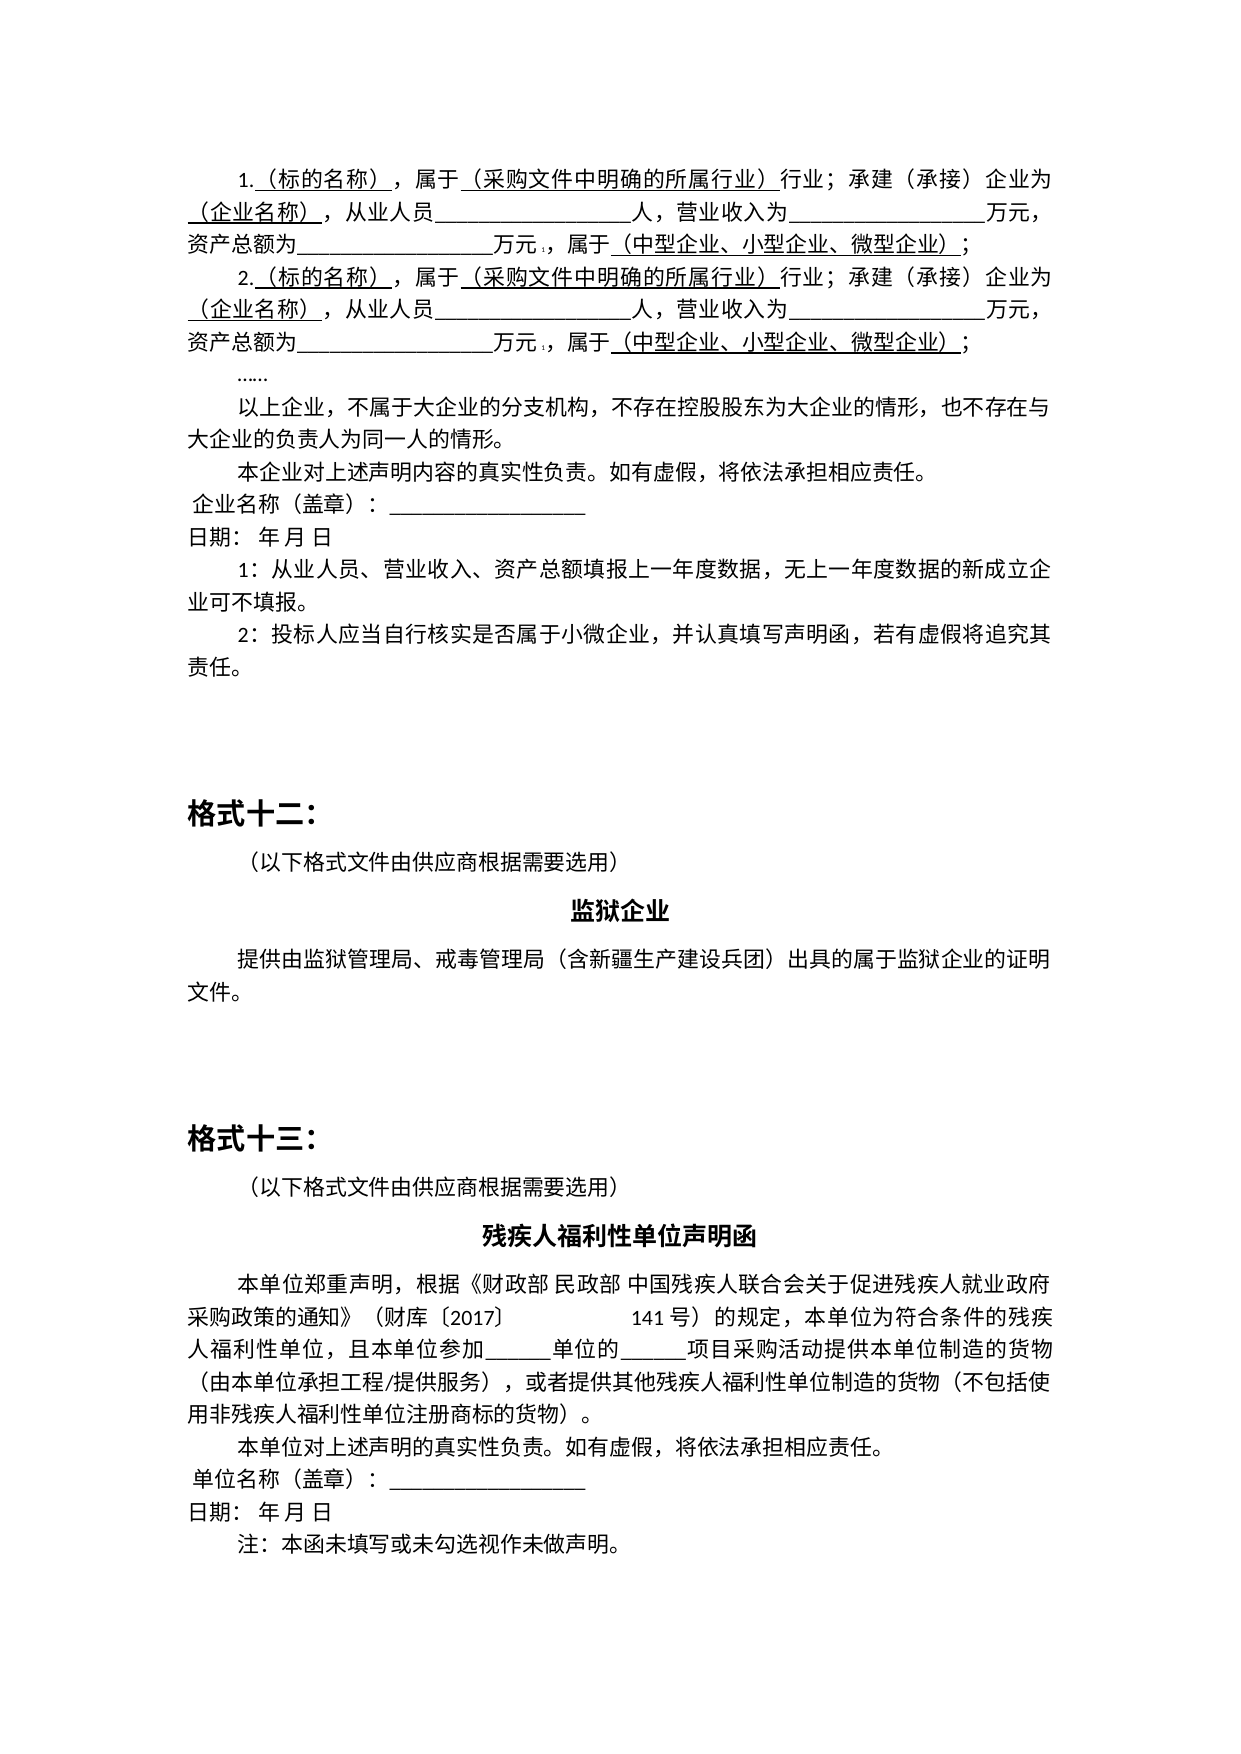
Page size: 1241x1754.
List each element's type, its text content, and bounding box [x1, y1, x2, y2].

text 注：本函未填写或未勾选视作未做声明。 [187, 1527, 1053, 1559]
text 残疾人福利性单位声明函 [187, 1202, 1053, 1267]
text 本单位对上述声明的真实性负责。如有虚假，将依法承担相应责任。 [187, 1429, 1053, 1462]
text 1.（标的名称），属于（采购文件中明确的所属行业）行业；承建（承接）企业为（企业名称），从业人员__________________人，营业收入为__________________万元，资产总额为__________________万元1，属于（中型企业、小型企业、微型企业）； [187, 162, 1053, 259]
text 单位名称（盖章）：__________________ [187, 1462, 1053, 1494]
text 本企业对上述声明内容的真实性负责。如有虚假，将依法承担相应责任。 [187, 454, 1053, 487]
text 日期： 年 月 日 [187, 1494, 1053, 1527]
text 1：从业人员、营业收入、资产总额填报上一年度数据，无上一年度数据的新成立企业可不填报。 [187, 552, 1053, 617]
text 提供由监狱管理局、戒毒管理局（含新疆生产建设兵团）出具的属于监狱企业的证明文件。 [187, 942, 1053, 1007]
text 本单位郑重声明，根据《财政部 民政部 中国残疾人联合会关于促进残疾人就业政府采购政策的通知》（财库〔2017〕 141号）的规定，本单位为符合条件的残疾人福利性单位，且本单位参加______单位的______项目采购活动提供本单位制造的货物（由本单位承担工程/提供服务），或者提供其他残疾人福利性单位制造的货物（不包括使用非残疾人福利性单位注册商标的货物）。 [187, 1267, 1053, 1429]
text 2.（标的名称），属于（采购文件中明确的所属行业）行业；承建（承接）企业为（企业名称），从业人员__________________人，营业收入为__________________万元，资产总额为__________________万元1，属于（中型企业、小型企业、微型企业）； [187, 259, 1053, 357]
text 监狱企业 [187, 877, 1053, 942]
text 企业名称（盖章）：__________________ [187, 487, 1053, 519]
text 2：投标人应当自行核实是否属于小微企业，并认真填写声明函，若有虚假将追究其责任。 [187, 617, 1053, 682]
text （以下格式文件由供应商根据需要选用） [187, 844, 1053, 877]
text 以上企业，不属于大企业的分支机构，不存在控股股东为大企业的情形，也不存在与大企业的负责人为同一人的情形。 [187, 389, 1053, 454]
text 格式十三： [187, 1104, 1053, 1169]
text 日期： 年 月 日 [187, 519, 1053, 552]
text 格式十二： [187, 779, 1053, 844]
text （以下格式文件由供应商根据需要选用） [187, 1169, 1053, 1202]
text …… [187, 357, 1053, 389]
